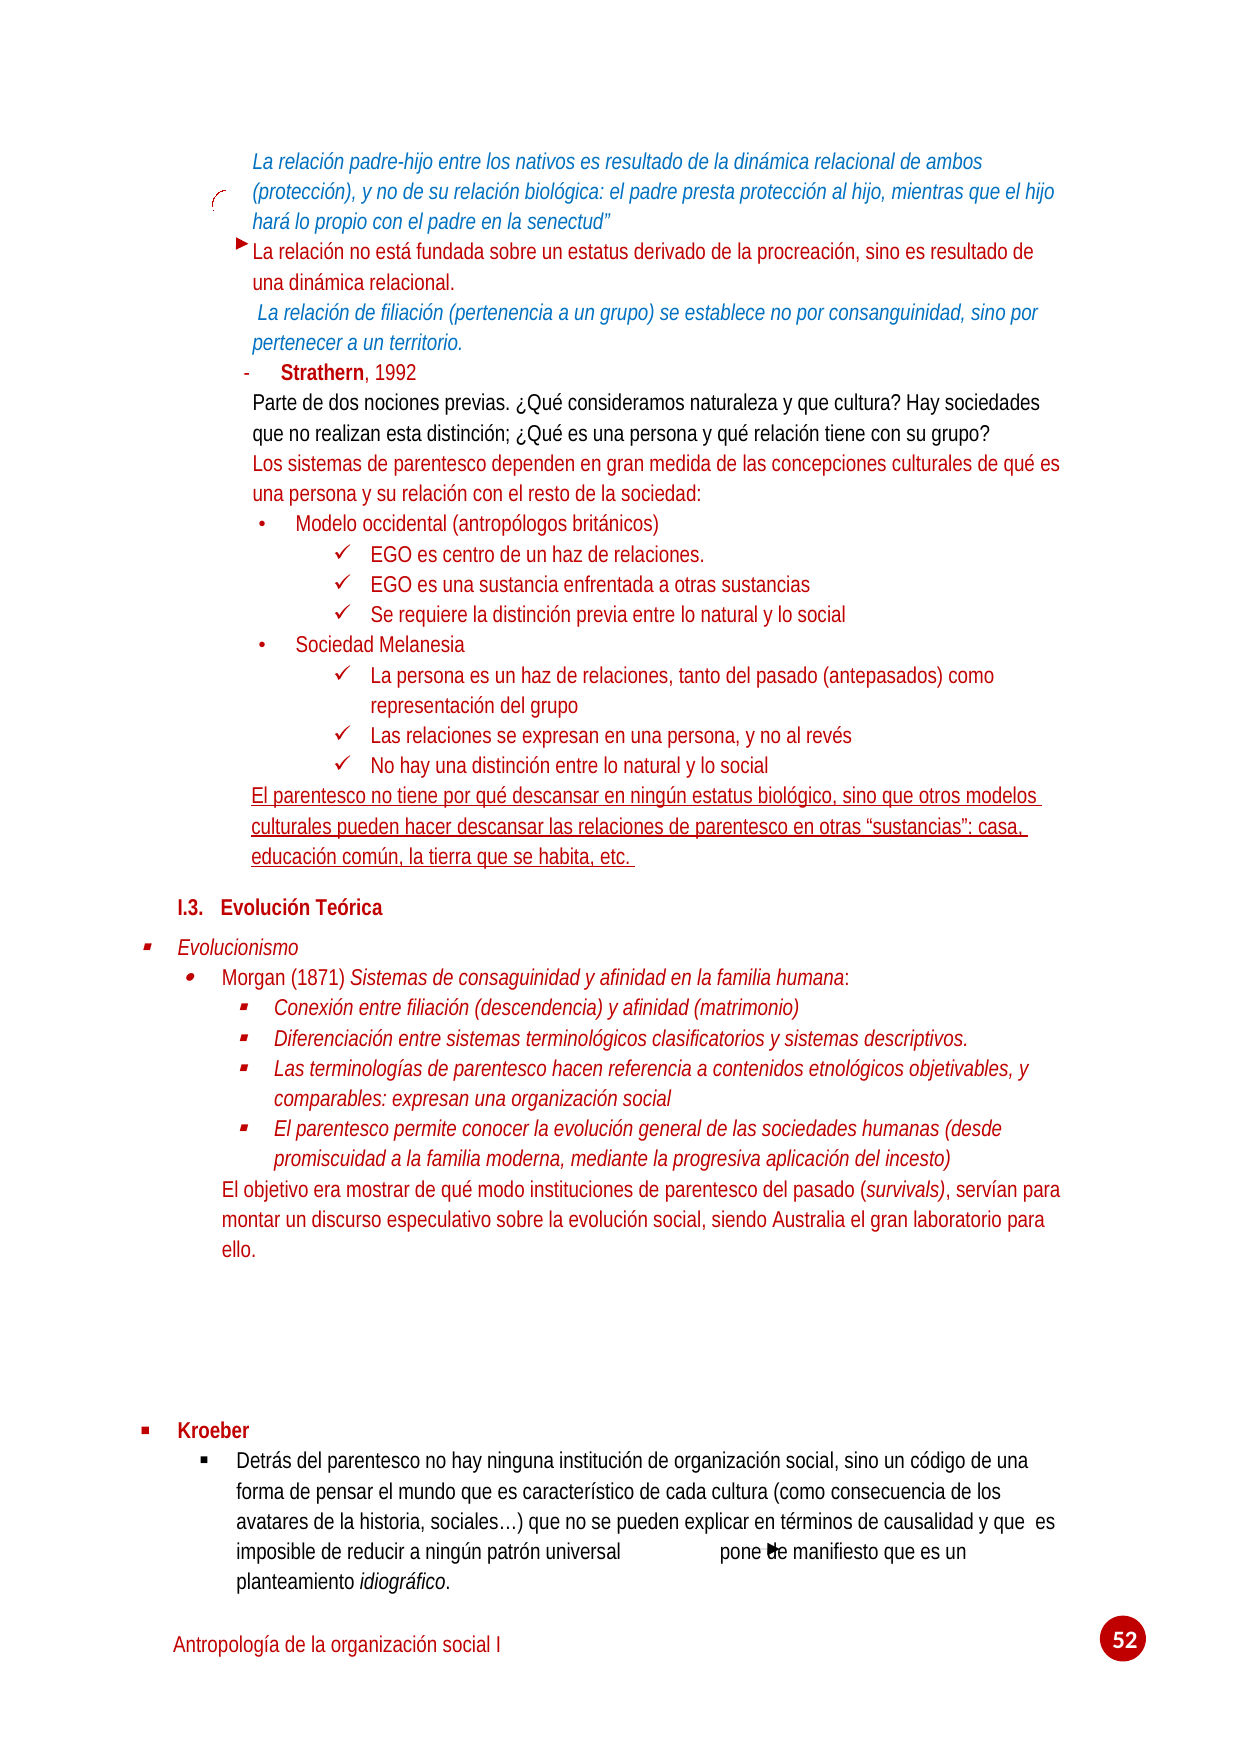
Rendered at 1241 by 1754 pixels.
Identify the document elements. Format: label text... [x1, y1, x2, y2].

list La relación no está fundada sobre un estatus derivado de la procreación, sino es resultado de una dinámica relacional. [252, 238, 1063, 295]
list No hay una distinción entre lo natural y lo social [333, 752, 1063, 778]
list La relación padre-hijo entre los nativos es resultado de la dinámica relacional de ambos (protección), y no de su relación biológica: el padre presta protección al hijo, mientras que el hijo hará lo propio con el padre en la senectud” [252, 148, 1063, 234]
list EGO es centro de un haz de relaciones. [333, 541, 1063, 567]
list Parte de dos nociones previas. ¿Qué consideramos naturaleza y que cultura? Hay sociedades que no realizan esta distinción; ¿Qué es una persona y qué relación tiene con su grupo? [252, 389, 1063, 446]
list Modelo occidental (antropólogos británicos) [258, 510, 1063, 537]
list Los sistemas de parentesco dependen en gran medida de las concepciones culturales de qué es una persona y su relación con el resto de la sociedad: [252, 450, 1063, 506]
list Conexión entre filiación (descendencia) y afinidad (matrimonio) [236, 994, 1063, 1021]
text I.3. Evolución Teórica [177, 894, 1063, 920]
list Kroeber [140, 1417, 1063, 1443]
list Detrás del parentesco no hay ninguna institución de organización social, sino un código de una forma de pensar el mundo que es característico de cada cultura (como consecuencia de los avatares de la historia, sociales…) que no se pueden explicar en términos de causalidad y que es imposible de reducir a ningún patrón universal pone de manifiesto que es un planteamiento idiográfico. [199, 1447, 1063, 1594]
list EGO es una sustancia enfrentada a otras sustancias [333, 571, 1063, 597]
list Diferenciación entre sistemas terminológicos clasificatorios y sistemas descriptivos. [236, 1024, 1063, 1051]
list La relación de filiación (pertenencia a un grupo) se establece no por consanguinidad, sino por pertenecer a un territorio. [252, 299, 1063, 355]
list Las terminologías de parentesco hacen referencia a contenidos etnológicos objetivables, y comparables: expresan una organización social [236, 1055, 1063, 1111]
list Las relaciones se expresan en una persona, y no al revés [333, 722, 1063, 748]
list Strathern, 1992 [243, 359, 1063, 385]
list El objetivo era mostrar de qué modo instituciones de parentesco del pasado (survivals), servían para montar un discurso especulativo sobre la evolución social, siendo Australia el gran laboratorio para ello. [222, 1176, 1063, 1262]
text El parentesco no tiene por qué descansar en ningún estatus biológico, sino que otros modelos culturales pueden hacer descansar las relaciones de parentesco en otras “sustancias”: casa, educación común, la tierra que se habita, etc. [251, 782, 1063, 869]
list La persona es un haz de relaciones, tanto del pasado (antepasados) como representación del grupo [333, 662, 1063, 718]
list Evolucionismo [140, 934, 1063, 960]
list Morgan (1871) Sistemas de consaguinidad y afinidad en la familia humana: [184, 964, 1063, 990]
list El parentesco permite conocer la evolución general de las sociedades humanas (desde promiscuidad a la familia moderna, mediante la progresiva aplicación del incesto) [236, 1115, 1063, 1172]
list Sociedad Melanesia [258, 631, 1063, 658]
list Se requiere la distinción previa entre lo natural y lo social [333, 601, 1063, 627]
